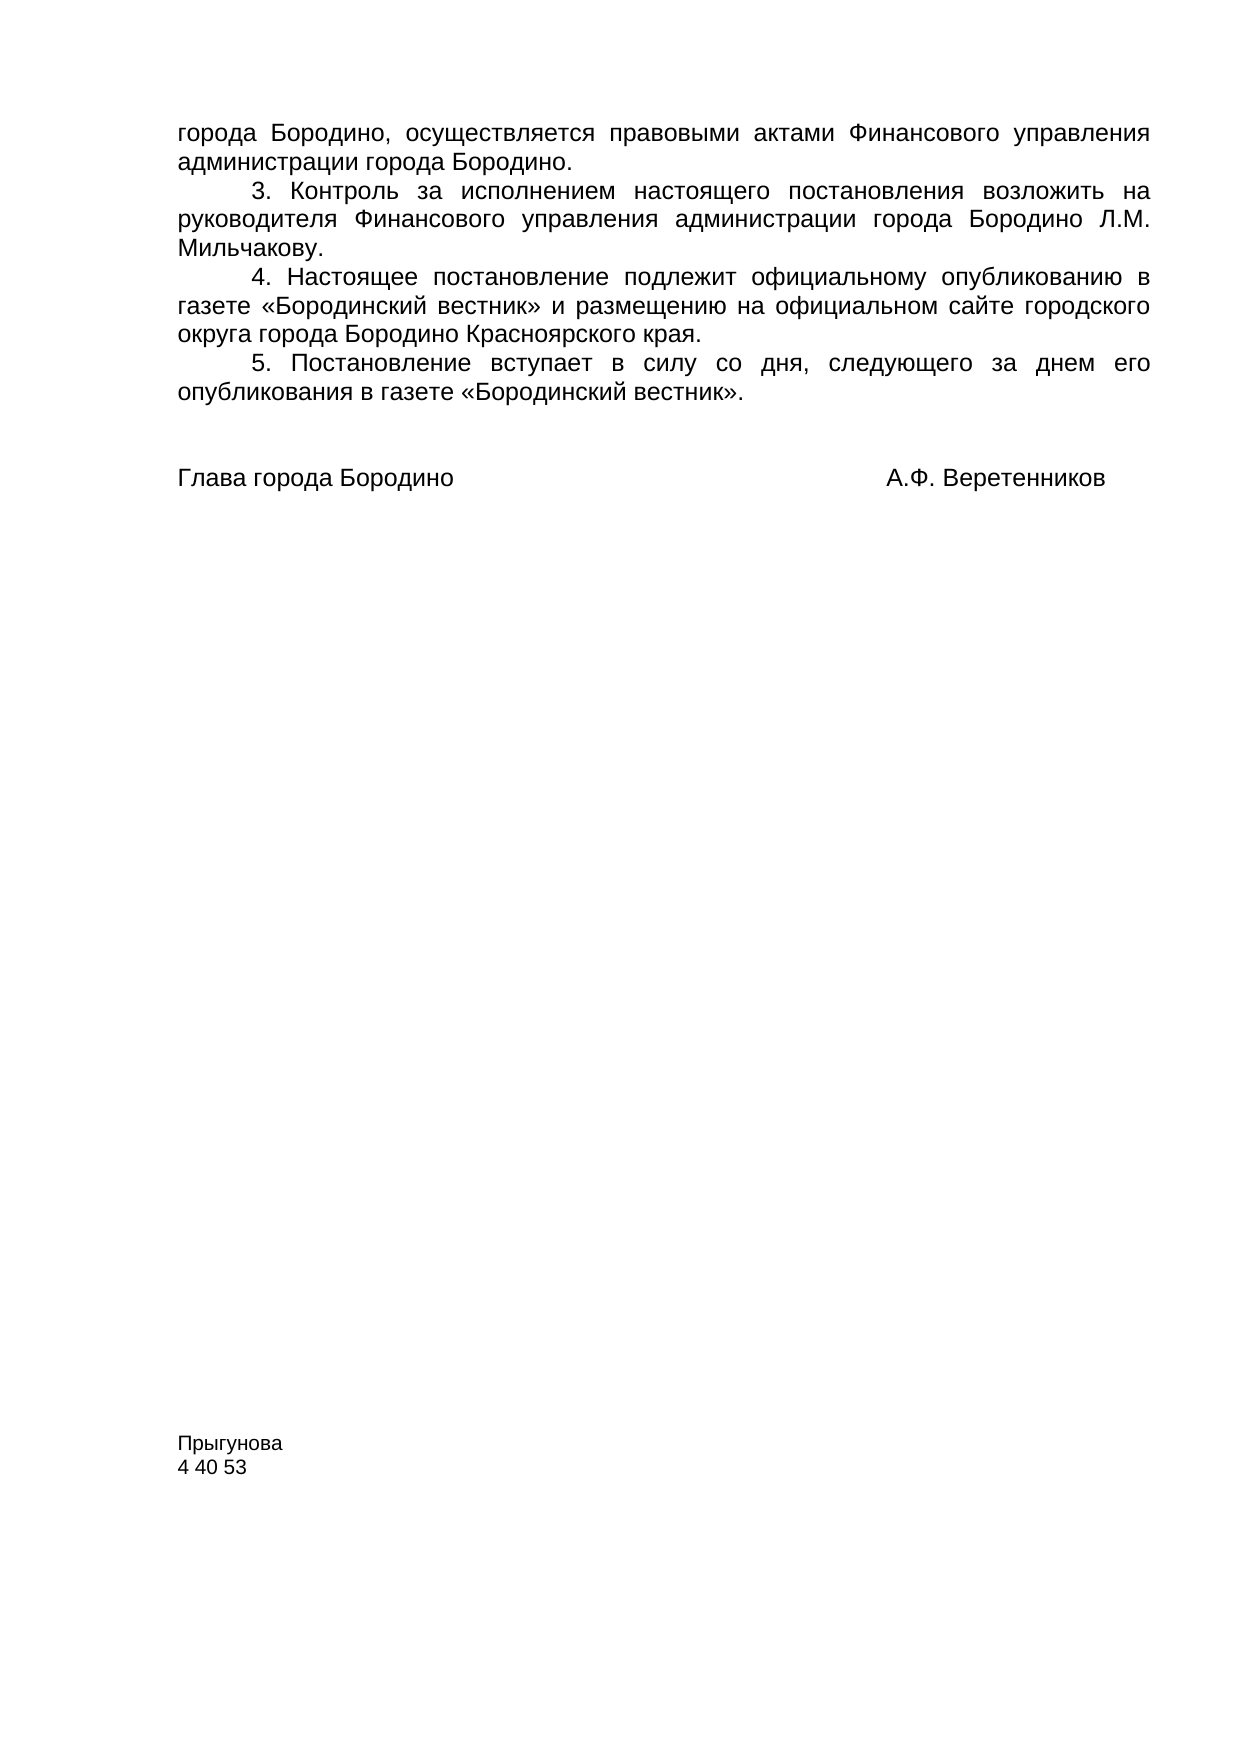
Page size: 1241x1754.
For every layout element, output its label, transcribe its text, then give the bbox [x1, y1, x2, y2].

text 5. Постановление вступает в силу со дня, следующего за днем его опубликования в газете «Бородинский вестник». [177, 348, 1152, 406]
text 4. Настоящее постановление подлежит официальному опубликованию в газете «Бородинский вестник» и размещению на официальном сайте городского округа города Бородино Красноярского края. [177, 262, 1152, 348]
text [177, 118, 1152, 176]
text Глава города Бородино А.Ф. Веретенников [177, 463, 1152, 492]
text 4 40 53 [177, 1455, 1152, 1479]
text Прыгунова [177, 1431, 1152, 1455]
text 3. Контроль за исполнением настоящего постановления возложить на руководителя Финансового управления администрации города Бородино Л.М. Мильчакову. [177, 176, 1152, 262]
